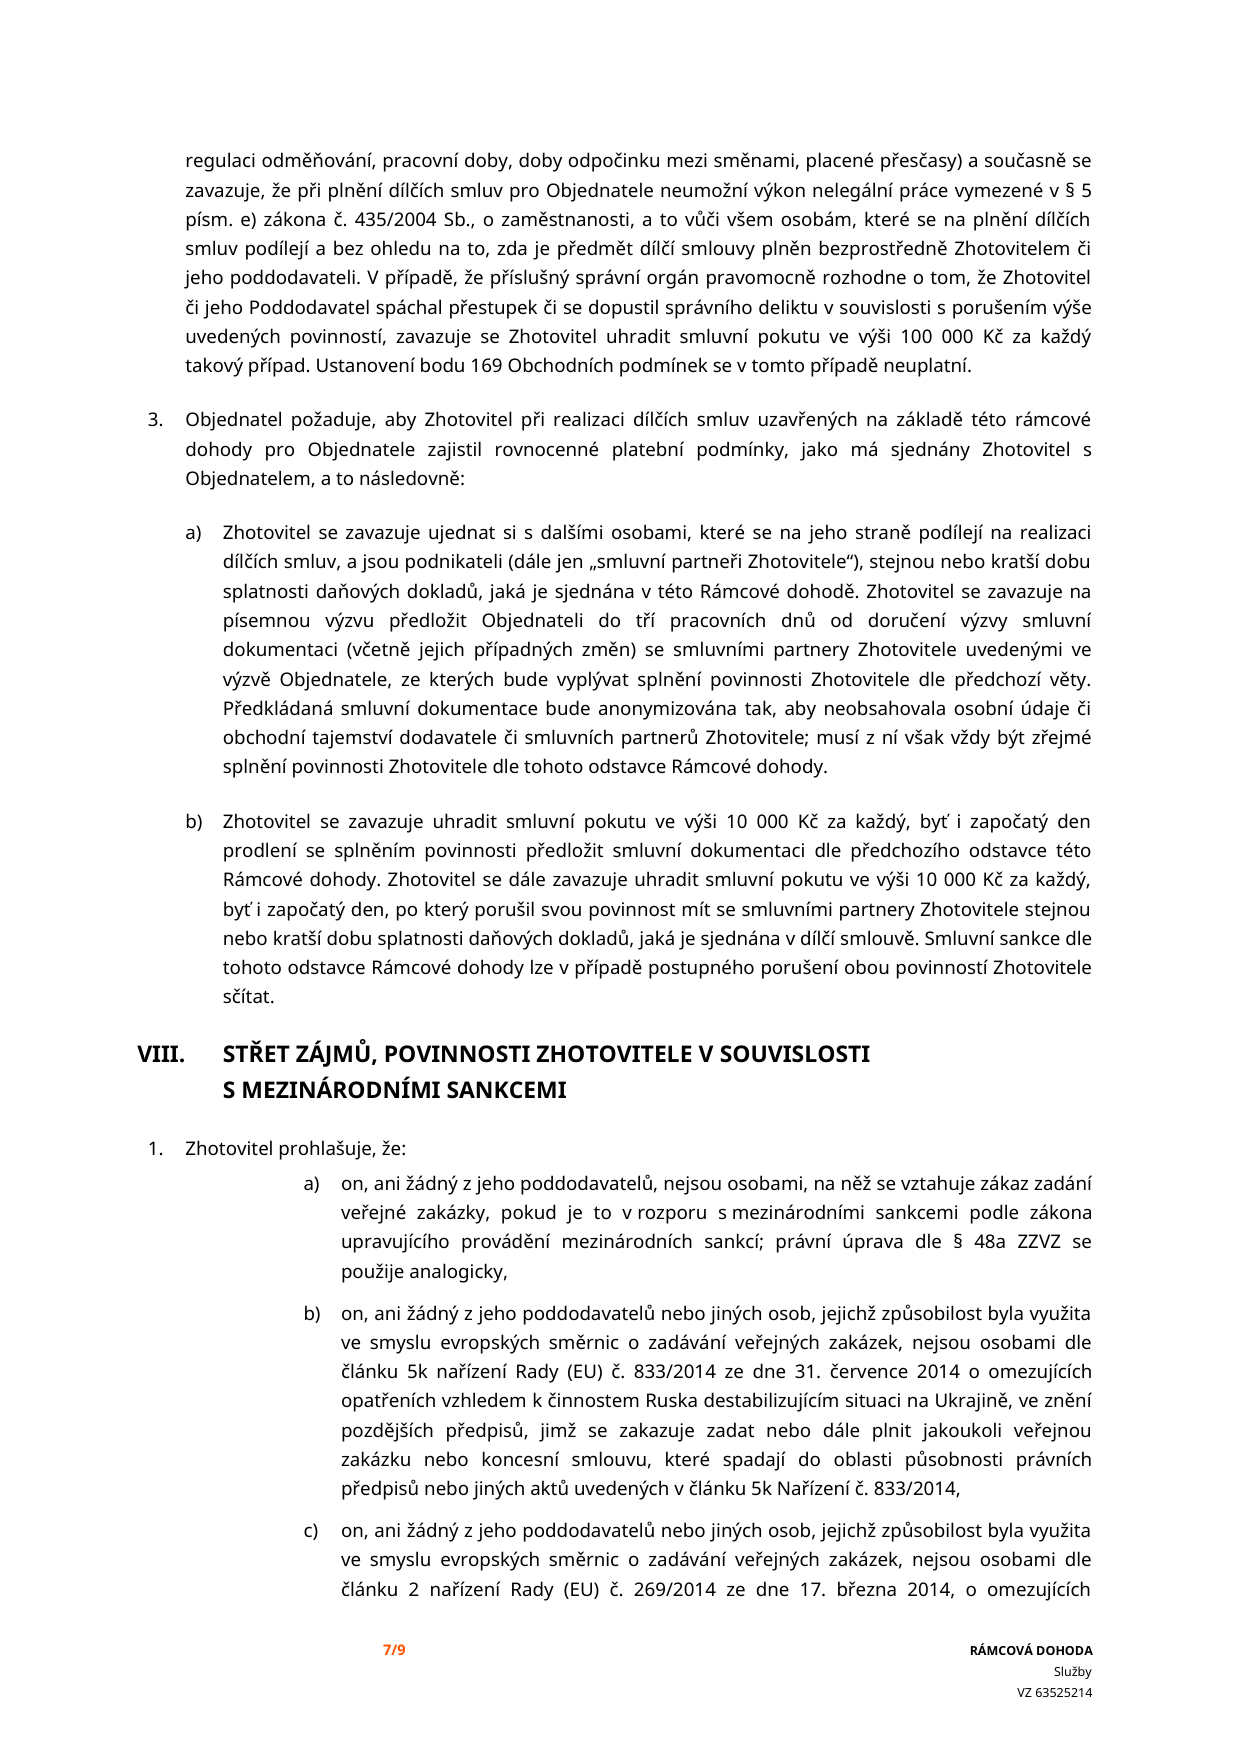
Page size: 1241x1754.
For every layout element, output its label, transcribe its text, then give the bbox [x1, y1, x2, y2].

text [303, 1517, 1093, 1601]
text on, ani žádný z jeho poddodavatelů, nejsou osobami, na něž se vztahuje zákaz zadání veřejné zakázky, pokud je to v rozporu s mezinárodními sankcemi podle zákona upravujícího provádění mezinárodních sankcí; právní úprava dle § 48a ZZVZ se použije analogicky, [303, 1170, 1093, 1284]
list Zhotovitel se zavazuje ujednat si s dalšími osobami, které se na jeho straně podílejí na realizaci dílčích smluv, a jsou podnikateli (dále jen „smluvní partneři Zhotovitele“), stejnou nebo kratší dobu splatnosti daňových dokladů, jaká je sjednána v této Rámcové dohodě. Zhotovitel se zavazuje na písemnou výzvu předložit Objednateli do tří pracovních dnů od doručení výzvy smluvní dokumentaci (včetně jejich případných změn) se smluvními partnery Zhotovitele uvedenými ve výzvě Objednatele, ze kterých bude vyplývat splnění povinnosti Zhotovitele dle předchozí věty. Předkládaná smluvní dokumentace bude anonymizována tak, aby neobsahovala osobní údaje či obchodní tajemství dodavatele či smluvních partnerů Zhotovitele; musí z ní však vždy být zřejmé splnění povinnosti Zhotovitele dle tohoto odstavce Rámcové dohody. [185, 519, 1093, 779]
list Objednatel požaduje, aby Zhotovitel při realizaci dílčích smluv uzavřených na základě této rámcové dohody pro Objednatele zajistil rovnocenné platební podmínky, jako má sjednány Zhotovitel s Objednatelem, a to následovně: [148, 407, 1093, 491]
text on, ani žádný z jeho poddodavatelů nebo jiných osob, jejichž způsobilost byla využita ve smyslu evropských směrnic o zadávání veřejných zakázek, nejsou osobami dle článku 5k nařízení Rady (EU) č. 833/2014 ze dne 31. července 2014 o omezujících opatřeních vzhledem k činnostem Ruska destabilizujícím situaci na Ukrajině, ve znění pozdějších předpisů, jimž se zakazuje zadat nebo dále plnit jakoukoli veřejnou zakázku nebo koncesní smlouvu, které spadají do oblasti působnosti právních předpisů nebo jiných aktů uvedených v článku 5k Nařízení č. 833/2014, [303, 1300, 1093, 1501]
list Zhotovitel prohlašuje, že: [148, 1135, 1093, 1160]
list Zhotovitel se zavazuje uhradit smluvní pokutu ve výši 10 000 Kč za každý, byť i započatý den prodlení se splněním povinnosti předložit smluvní dokumentaci dle předchozího odstavce této Rámcové dohody. Zhotovitel se dále zavazuje uhradit smluvní pokutu ve výši 10 000 Kč za každý, byť i započatý den, po který porušil svou povinnost mít se smluvními partnery Zhotovitele stejnou nebo kratší dobu splatnosti daňových dokladů, jaká je sjednána v dílčí smlouvě. Smluvní sankce dle tohoto odstavce Rámcové dohody lze v případě postupného porušení obou povinností Zhotovitele sčítat. [185, 808, 1093, 1009]
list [148, 148, 1093, 378]
list STŘET ZÁJMŮ, POVINNOSTI ZHOTOVITELE V SOUVISLOSTI S MEZINÁRODNÍMI SANKCEMI [185, 1038, 1093, 1105]
